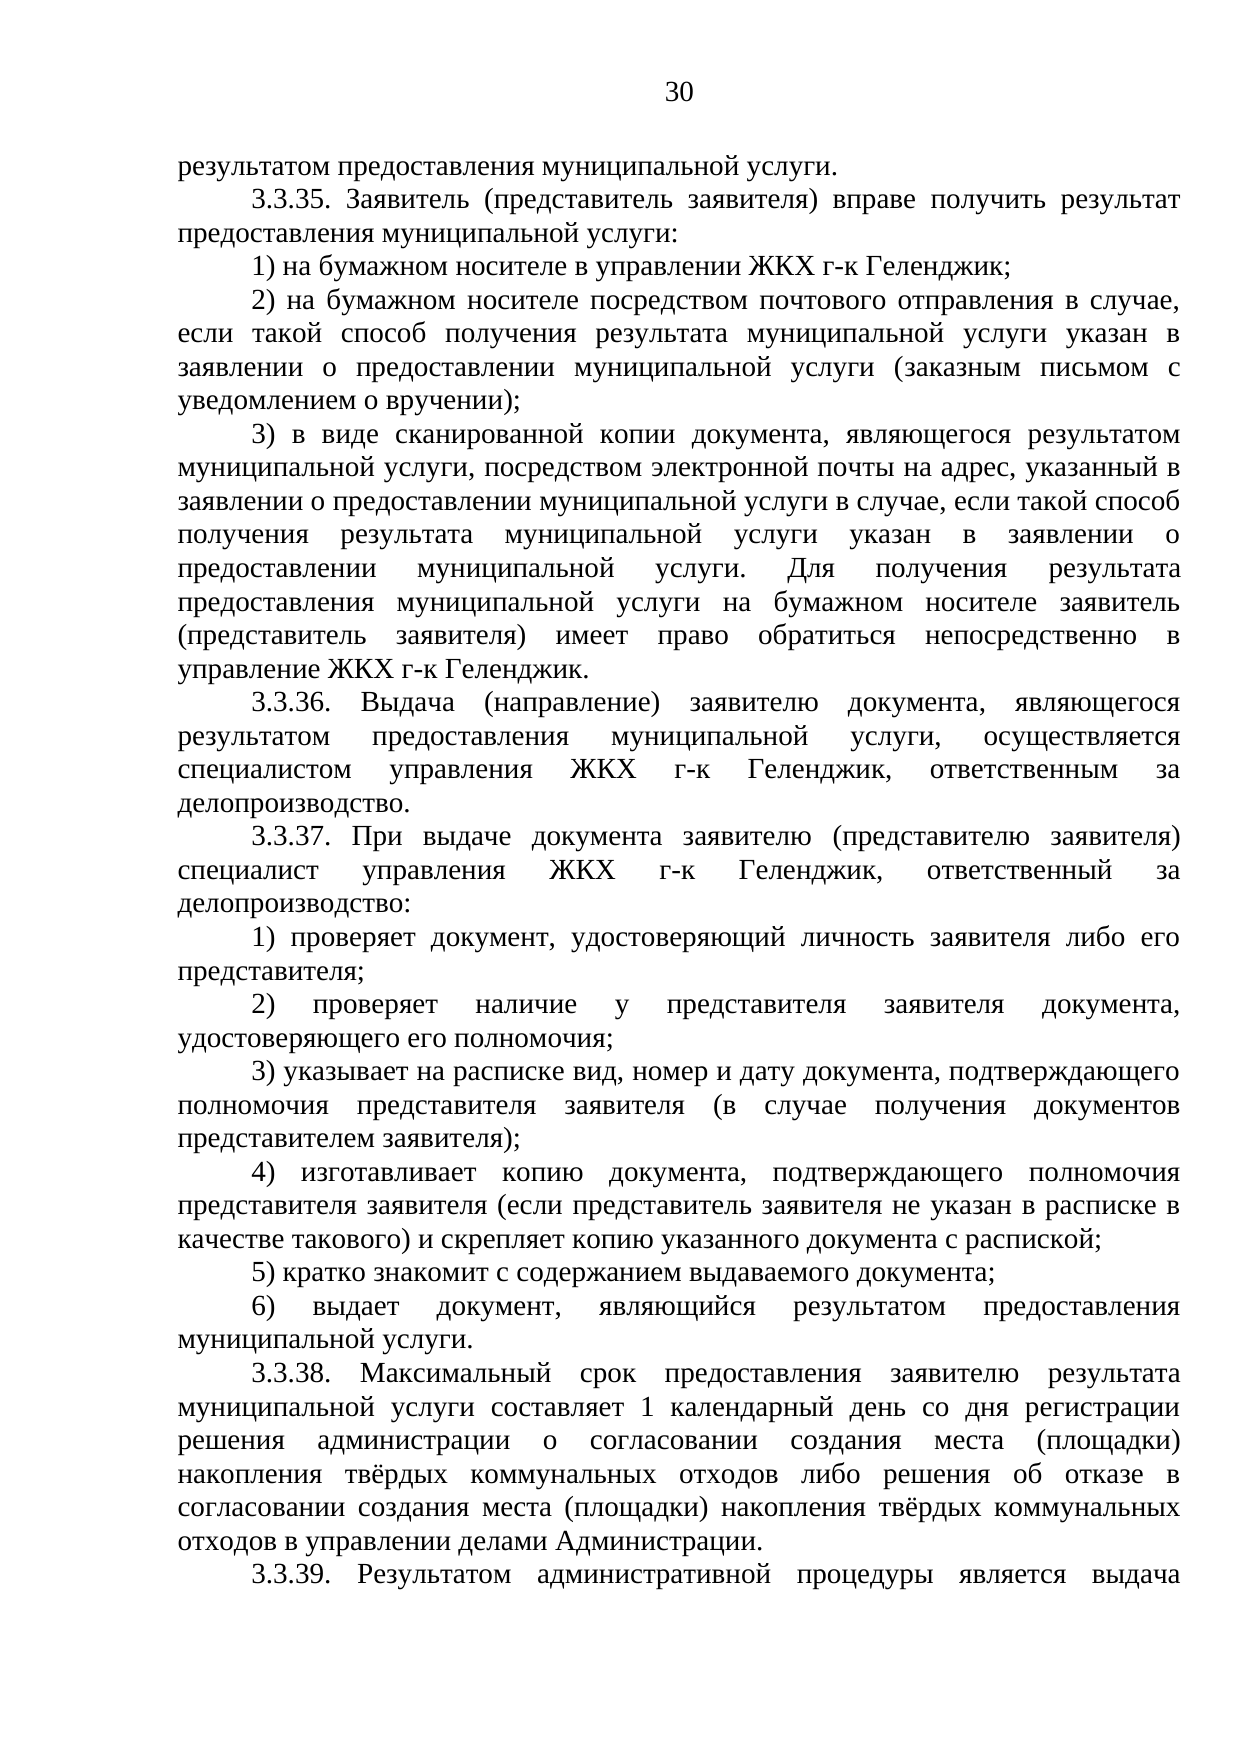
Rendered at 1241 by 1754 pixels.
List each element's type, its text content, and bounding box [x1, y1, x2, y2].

text 3) в виде сканированной копии документа, являющегося результатом муниципальной услуги, посредством электронной почты на адрес, указанный в заявлении о предоставлении муниципальной услуги в случае, если такой способ получения результата муниципальной услуги указан в заявлении о предоставлении муниципальной услуги. Для получения результата предоставления муниципальной услуги на бумажном носителе заявитель (представитель заявителя) имеет право обратиться непосредственно в управление ЖКХ г-к Геленджик. [177, 416, 1181, 684]
text 3.3.38. Максимальный срок предоставления заявителю результата муниципальной услуги составляет 1 календарный день со дня регистрации решения администрации о согласовании создания места (площадки) накопления твёрдых коммунальных отходов либо решения об отказе в согласовании создания места (площадки) накопления твёрдых коммунальных отходов в управлении делами Администрации. [177, 1355, 1181, 1556]
text 3) указывает на расписке вид, номер и дату документа, подтверждающего полномочия представителя заявителя (в случае получения документов представителем заявителя); [177, 1053, 1181, 1154]
text 1) на бумажном носителе в управлении ЖКХ г-к Геленджик; [177, 248, 1181, 282]
text 5) кратко знакомит с содержанием выдаваемого документа; [177, 1254, 1181, 1288]
text 1) проверяет документ, удостоверяющий личность заявителя либо его представителя; [177, 919, 1181, 986]
text 6) выдает документ, являющийся результатом предоставления муниципальной услуги. [177, 1288, 1181, 1355]
text 3.3.37. При выдаче документа заявителю (представителю заявителя) специалист управления ЖКХ г-к Геленджик, ответственный за делопроизводство: [177, 818, 1181, 919]
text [177, 1556, 1181, 1590]
text 2) проверяет наличие у представителя заявителя документа, удостоверяющего его полномочия; [177, 986, 1181, 1053]
text 3.3.36. Выдача (направление) заявителю документа, являющегося результатом предоставления муниципальной услуги, осуществляется специалистом управления ЖКХ г-к Геленджик, ответственным за делопроизводство. [177, 684, 1181, 818]
text 4) изготавливает копию документа, подтверждающего полномочия представителя заявителя (если представитель заявителя не указан в расписке в качестве такового) и скрепляет копию указанного документа с распиской; [177, 1154, 1181, 1254]
text 2) на бумажном носителе посредством почтового отправления в случае, если такой способ получения результата муниципальной услуги указан в заявлении о предоставлении муниципальной услуги (заказным письмом с уведомлением о вручении); [177, 282, 1181, 416]
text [177, 148, 1181, 181]
text 3.3.35. Заявитель (представитель заявителя) вправе получить результат предоставления муниципальной услуги: [177, 181, 1181, 248]
